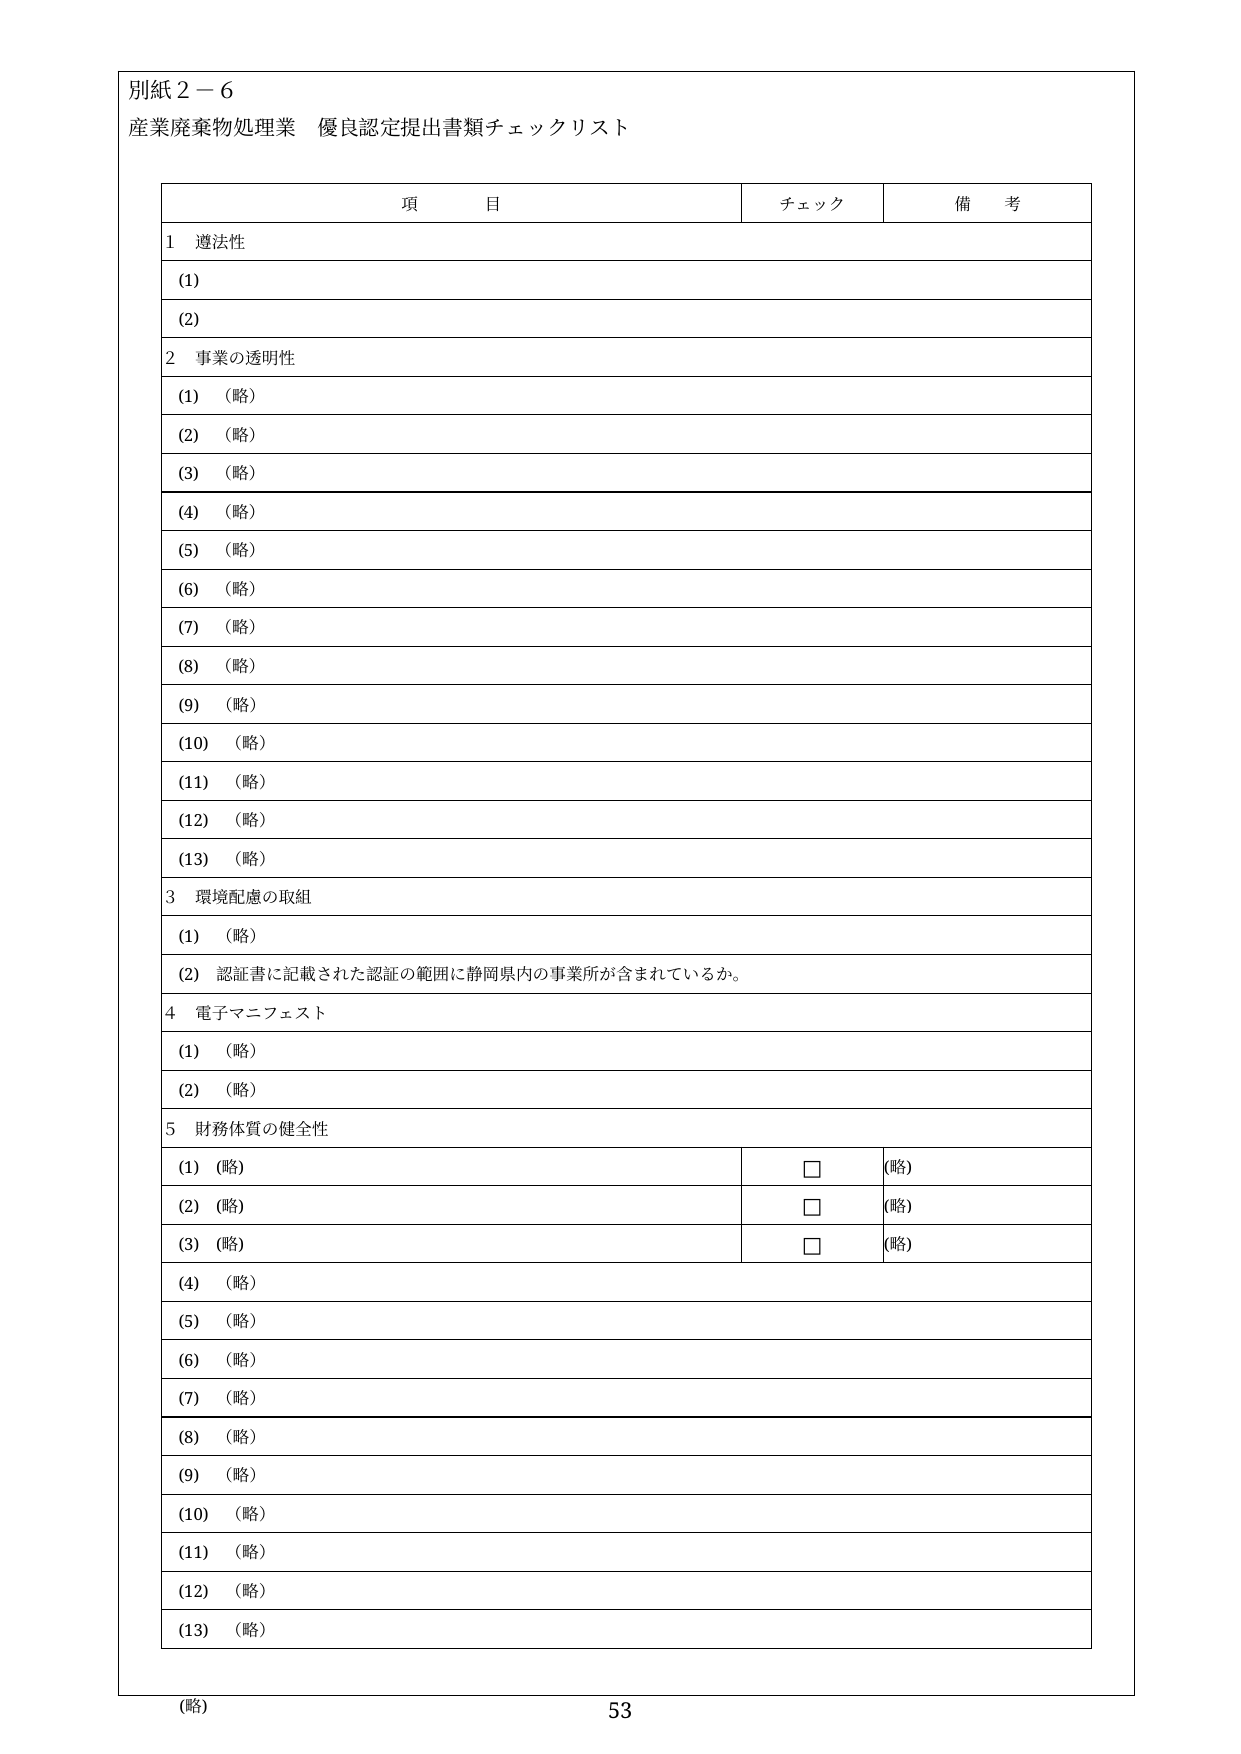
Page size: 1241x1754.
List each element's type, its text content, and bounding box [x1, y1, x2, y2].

table_cell 別紙２－６ 産業廃棄物処理業 優良認定提出書類チェックリスト (略) [119, 72, 1134, 1695]
